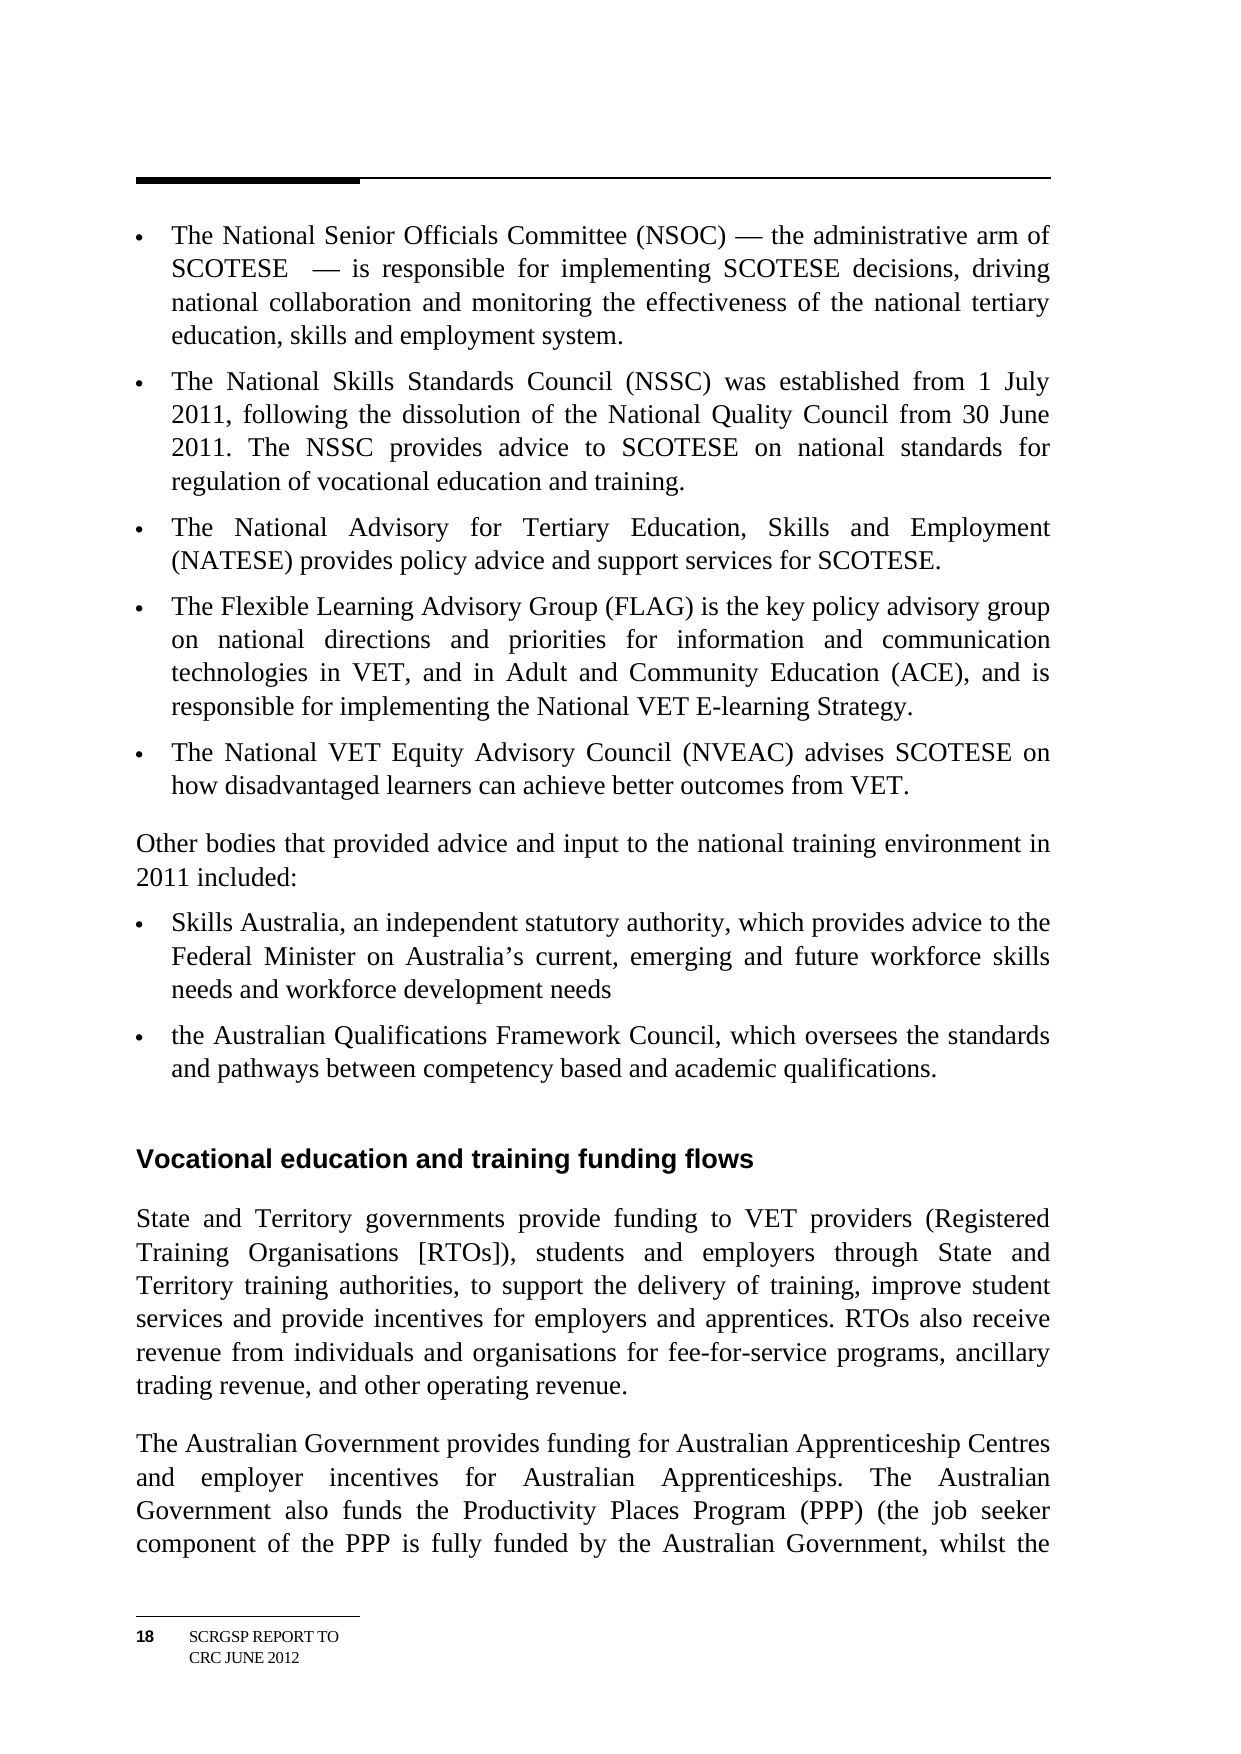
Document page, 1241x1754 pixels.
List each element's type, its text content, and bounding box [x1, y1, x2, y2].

subtitle Vocational education and training funding flows [136, 1142, 1051, 1175]
list The Flexible Learning Advisory Group (FLAG) is the key policy advisory group on national directions and priorities for information and communication technologies in VET, and in Adult and Community Education (ACE), and is responsible for implementing the National VET E-learning Strategy. [136, 588, 1051, 721]
list The National Advisory for Tertiary Education, Skills and Employment (NATESE) provides policy advice and support services for SCOTESE. [136, 508, 1051, 575]
list Skills Australia, an independent statutory authority, which provides advice to the Federal Minister on Australia’s current, emerging and future workforce skills needs and workforce development needs [136, 904, 1051, 1004]
list the Australian Qualifications Framework Council, which oversees the standards and pathways between competency based and academic qualifications. [136, 1017, 1051, 1083]
text Other bodies that provided advice and input to the national training environment in 2011 included: [136, 825, 1051, 892]
list The National Senior Officials Committee (NSOC) — the administrative arm of SCOTESE — is responsible for implementing SCOTESE decisions, driving national collaboration and monitoring the effectiveness of the national tertiary education, skills and employment system. [136, 217, 1051, 350]
list The National VET Equity Advisory Council (NVEAC) advises SCOTESE on how disadvantaged learners can achieve better outcomes from VET. [136, 733, 1051, 800]
text State and Territory governments provide funding to VET providers (Registered Training Organisations [RTOs]), students and employers through State and Territory training authorities, to support the delivery of training, improve student services and provide incentives for employers and apprentices. RTOs also receive revenue from individuals and organisations for fee-for-service programs, ancillary trading revenue, and other operating revenue. [136, 1200, 1051, 1400]
list The National Skills Standards Council (NSSC) was established from 1 July 2011, following the dissolution of the National Quality Council from 30 June 2011. The NSSC provides advice to SCOTESE on national standards for regulation of vocational education and training. [136, 363, 1051, 496]
